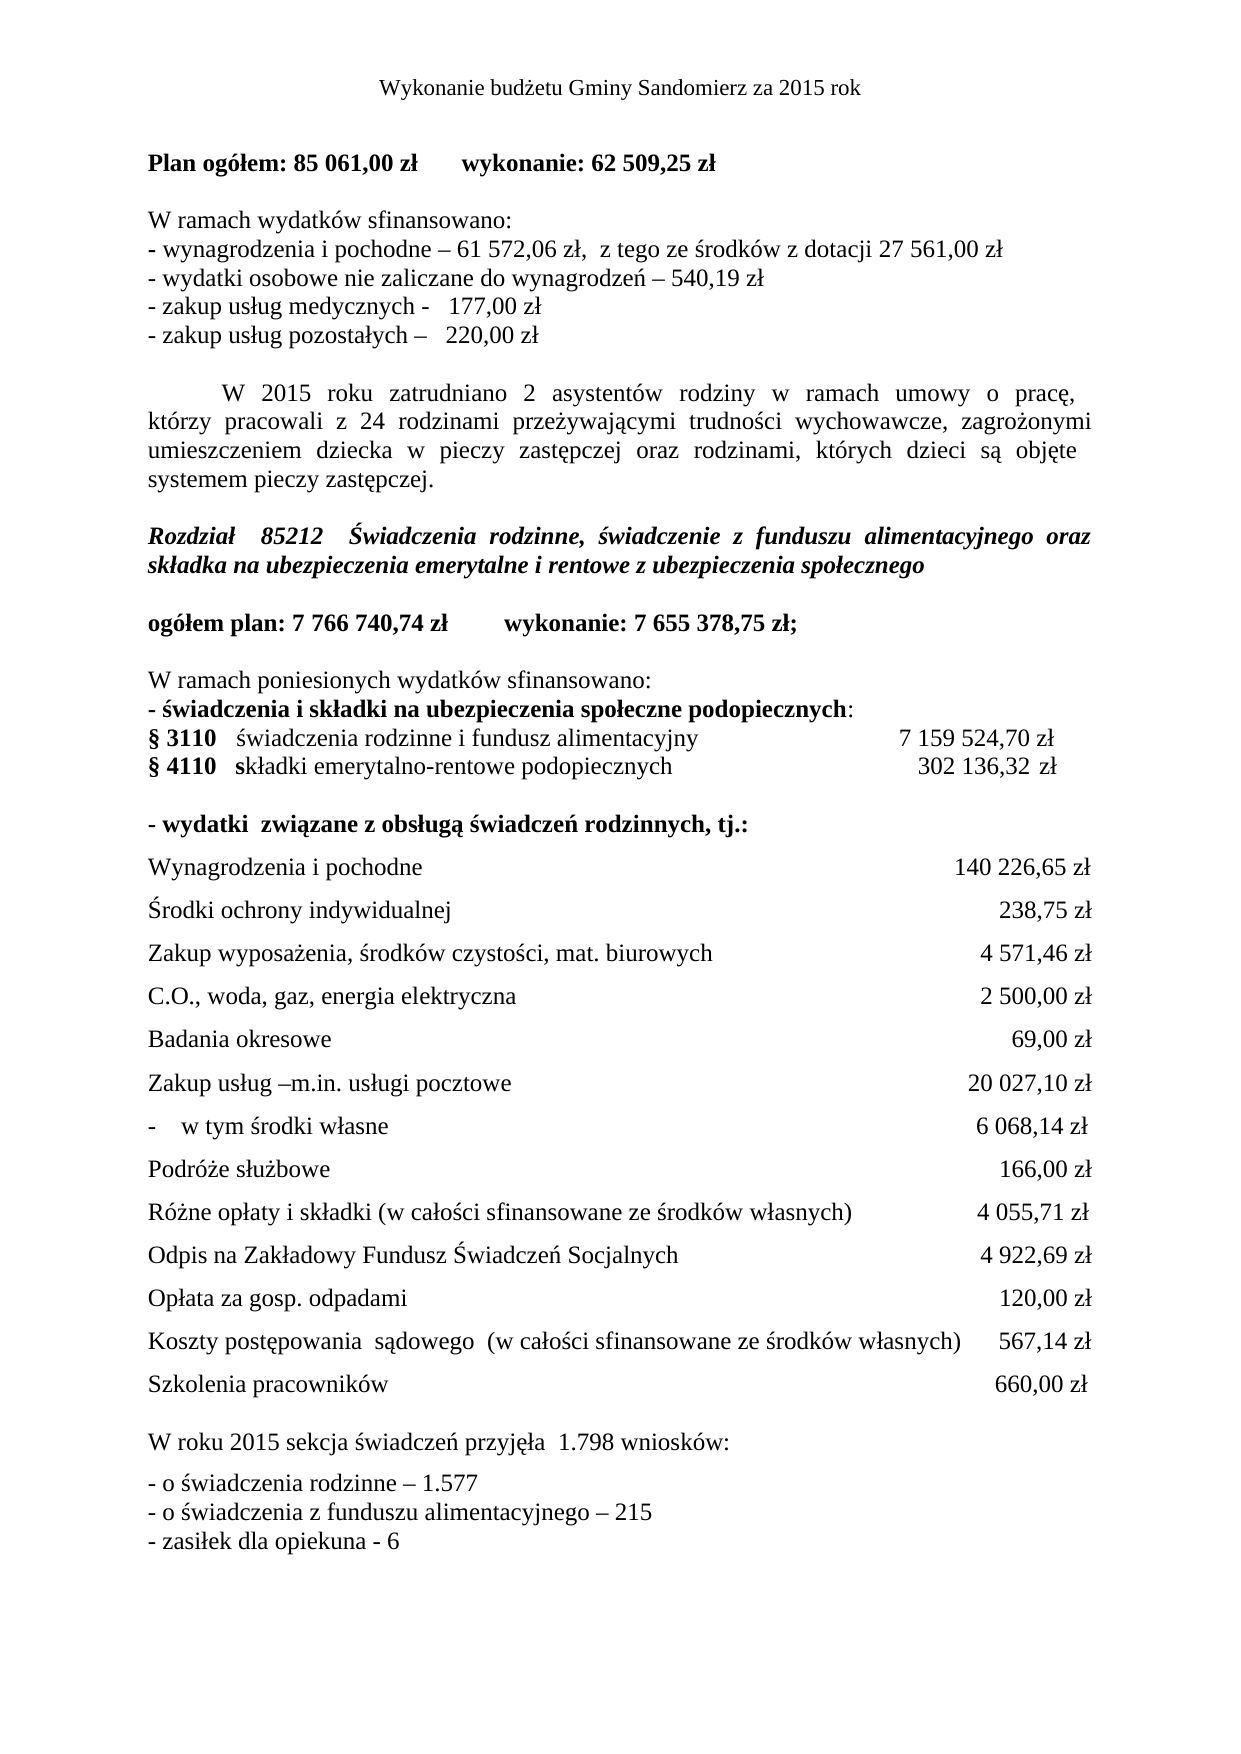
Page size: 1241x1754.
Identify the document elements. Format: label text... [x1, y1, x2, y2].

text Badania okresowe 69,00 zł [148, 1024, 1093, 1053]
text W ramach wydatków sfinansowano: [148, 205, 1093, 234]
text § 3110 świadczenia rodzinne i fundusz alimentacyjny 7 159 524,70 zł [148, 723, 1093, 751]
text W roku 2015 sekcja świadczeń przyjęła 1.798 wniosków: [148, 1427, 1093, 1456]
text Opłata za gosp. odpadami 120,00 zł [148, 1283, 1093, 1312]
text - wynagrodzenia i pochodne – 61 572,06 zł, z tego ze środków z dotacji 27 561,00 zł [148, 234, 1093, 263]
text Podróże służbowe 166,00 zł [148, 1154, 1093, 1183]
text W ramach poniesionych wydatków sfinansowano: [148, 665, 1093, 694]
text - zakup usług medycznych - 177,00 zł [148, 291, 1093, 320]
text W 2015 roku zatrudniano 2 asystentów rodziny w ramach umowy o pracę, którzy pracowali z 24 rodzinami przeżywającymi trudności wychowawcze, zagrożonymi umieszczeniem dziecka w pieczy zastępczej oraz rodzinami, których dzieci są objęte systemem pieczy zastępczej. [148, 378, 1093, 493]
text - świadczenia i składki na ubezpieczenia społeczne podopiecznych: [148, 694, 1093, 723]
text Plan ogółem: 85 061,00 zł wykonanie: 62 509,25 zł [148, 148, 1093, 176]
text Środki ochrony indywidualnej 238,75 zł [148, 895, 1093, 924]
text - o świadczenia z funduszu alimentacyjnego – 215 [148, 1497, 1093, 1526]
text Koszty postępowania sądowego (w całości sfinansowane ze środków własnych) 567,14 zł [148, 1326, 1093, 1355]
text Wynagrodzenia i pochodne 140 226,65 zł [148, 852, 1093, 881]
text - zasiłek dla opiekuna - 6 [148, 1526, 1093, 1555]
text Odpis na Zakładowy Fundusz Świadczeń Socjalnych 4 922,69 zł [148, 1240, 1093, 1269]
text Zakup wyposażenia, środków czystości, mat. biurowych 4 571,46 zł [148, 938, 1093, 967]
text Zakup usług –m.in. usługi pocztowe 20 027,10 zł - w tym środki własne 6 068,14 zł [148, 1068, 1093, 1139]
text - wydatki związane z obsługą świadczeń rodzinnych, tj.: [148, 809, 1093, 838]
text Rozdział 85212 Świadczenia rodzinne, świadczenie z funduszu alimentacyjnego oraz składka na ubezpieczenia emerytalne i rentowe z ubezpieczenia społecznego [148, 521, 1093, 579]
text Szkolenia pracowników 660,00 zł [148, 1369, 1093, 1398]
text § 4110 składki emerytalno-rentowe podopiecznych 302 136,32 zł [148, 751, 1093, 780]
text C.O., woda, gaz, energia elektryczna 2 500,00 zł [148, 981, 1093, 1010]
text ogółem plan: 7 766 740,74 zł wykonanie: 7 655 378,75 zł; [148, 608, 1093, 636]
text - wydatki osobowe nie zaliczane do wynagrodzeń – 540,19 zł [148, 263, 1093, 291]
text - o świadczenia rodzinne – 1.577 [148, 1468, 1093, 1497]
text - zakup usług pozostałych – 220,00 zł [148, 320, 1093, 349]
text Różne opłaty i składki (w całości sfinansowane ze środków własnych) 4 055,71 zł [148, 1197, 1093, 1226]
